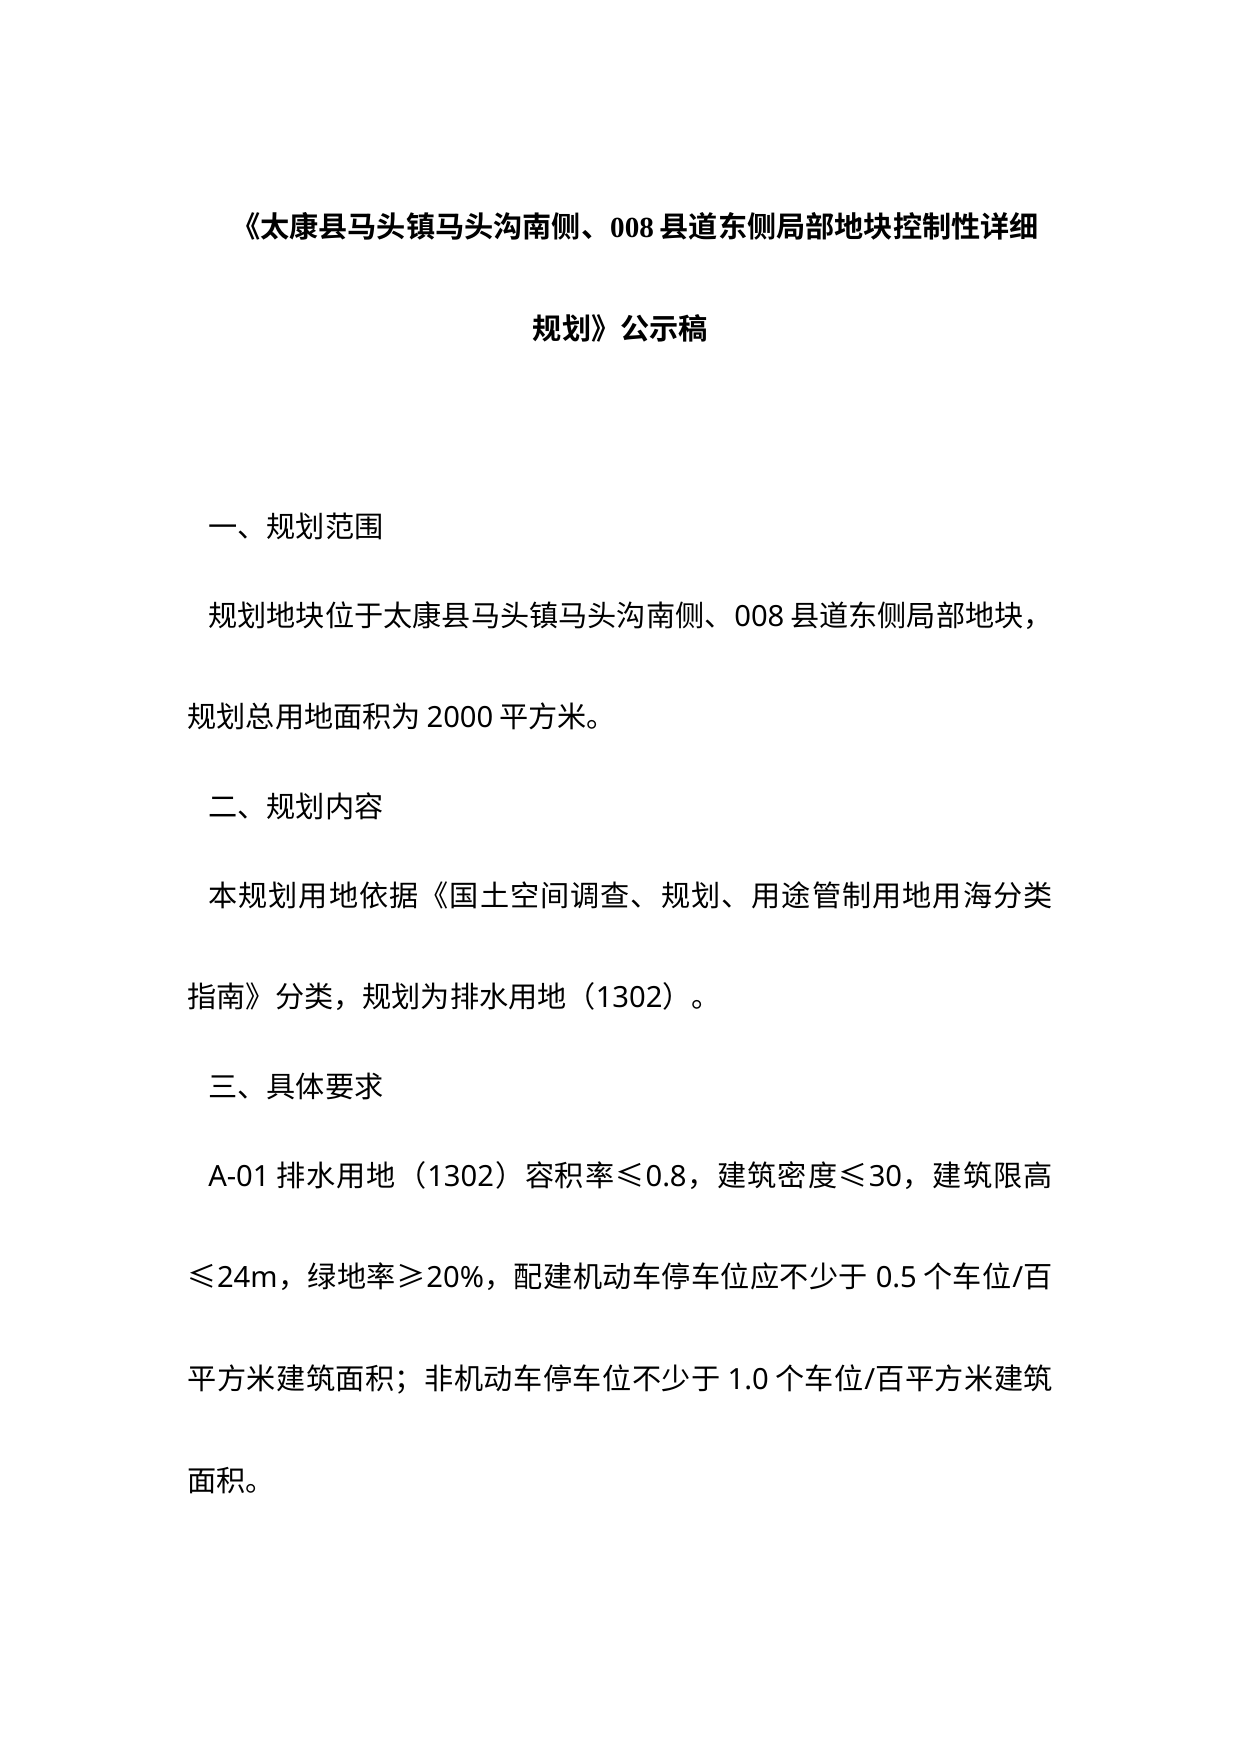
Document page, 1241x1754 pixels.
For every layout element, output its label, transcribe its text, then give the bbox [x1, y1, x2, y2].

text 规划地块位于太康县马头镇马头沟南侧、008县道东侧局部地块，规划总用地面积为2000平方米。 [187, 579, 1053, 749]
text 本规划用地依据《国土空间调查、规划、用途管制用地用海分类指南》分类，规划为排水用地（1302）。 [187, 859, 1053, 1029]
subtitle 《太康县马头镇马头沟南侧、008县道东侧局部地块控制性详细规划》公示稿 [187, 191, 1053, 361]
text 二、规划内容 [187, 770, 1053, 838]
text 一、规划范围 [187, 490, 1053, 558]
text A-01排水用地（1302）容积率≤0.8，建筑密度≤30，建筑限高≤24m，绿地率≥20%，配建机动车停车位应不少于0.5个车位/百平方米建筑面积；非机动车停车位不少于1.0个车位/百平方米建筑面积。 [187, 1139, 1053, 1513]
text 三、具体要求 [187, 1050, 1053, 1118]
